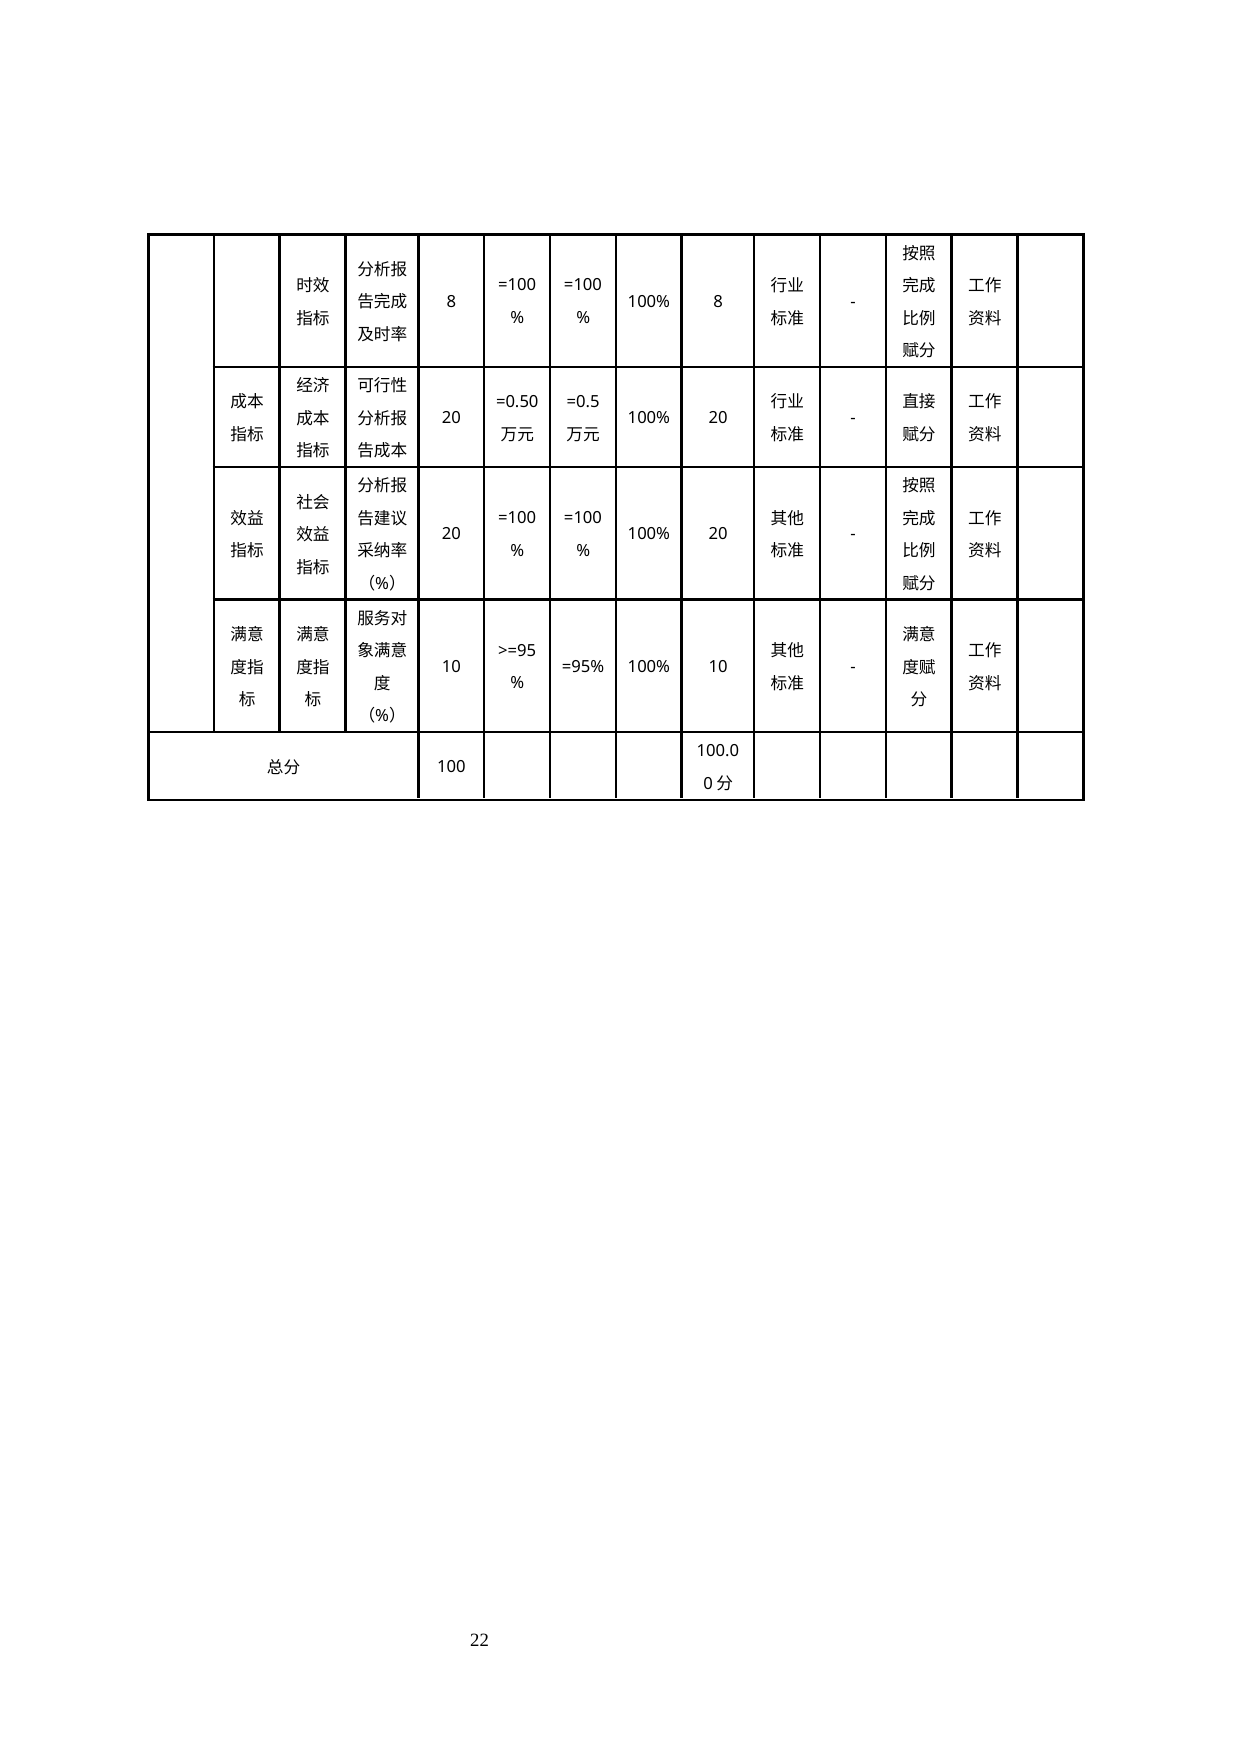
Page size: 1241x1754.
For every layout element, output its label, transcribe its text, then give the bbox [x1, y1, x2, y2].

table_cell 分析报告建议采纳率（%） [347, 468, 417, 598]
table_cell 时效指标 [281, 236, 344, 366]
table_cell 服务对象满意度（%） [347, 601, 417, 731]
table_cell 8 [683, 236, 753, 366]
table_cell 10 [683, 601, 753, 731]
table_cell 效益指标 [215, 468, 278, 598]
table_cell 可行性分析报告成本 [347, 368, 417, 466]
table_cell =0.50万元 [485, 368, 549, 466]
table_cell 行业标准 [755, 368, 819, 466]
table_cell 工作资料 [953, 468, 1016, 598]
table_cell 工作资料 [953, 601, 1016, 731]
table_cell - [821, 468, 885, 598]
table_cell 100% [617, 601, 680, 731]
table_cell 社会效益指标 [281, 468, 344, 598]
table_cell 20 [683, 368, 753, 466]
table_cell [953, 733, 1016, 798]
table_cell 成本指标 [215, 368, 278, 466]
table_cell 分析报告完成及时率 [347, 236, 417, 366]
table_cell [551, 733, 615, 798]
table_cell 满意度指标 [215, 601, 278, 731]
table_cell 20 [683, 468, 753, 598]
table_cell 直接赋分 [887, 368, 950, 466]
table_cell [617, 733, 680, 798]
table_cell [755, 733, 819, 798]
table_cell [1019, 733, 1082, 798]
table_cell 20 [420, 468, 483, 598]
table_cell 100.00分 [683, 733, 753, 798]
table_cell 满意度赋分 [887, 601, 950, 731]
table_cell 按照完成比例赋分 [887, 236, 950, 366]
table_cell - [821, 601, 885, 731]
table_cell 8 [420, 236, 483, 366]
table_cell 工作资料 [953, 368, 1016, 466]
table_cell 满意度指标 [281, 601, 344, 731]
table_cell 总分 [150, 733, 417, 798]
table_cell [1019, 468, 1082, 598]
table_cell 100 [420, 733, 483, 798]
table_cell 其他标准 [755, 601, 819, 731]
table_cell [485, 733, 549, 798]
table_cell >=95% [485, 601, 549, 731]
table_cell =100% [485, 468, 549, 598]
table_cell 10 [420, 601, 483, 731]
table_cell [1019, 236, 1082, 366]
table_cell 工作资料 [953, 236, 1016, 366]
table_cell [1019, 368, 1082, 466]
table_cell [1019, 601, 1082, 731]
table_cell 行业标准 [755, 236, 819, 366]
table_cell 100% [617, 236, 680, 366]
table_cell 经济成本指标 [281, 368, 344, 466]
table_cell - [821, 236, 885, 366]
table_cell 其他标准 [755, 468, 819, 598]
table_cell =95% [551, 601, 615, 731]
table_cell =100% [551, 236, 615, 366]
table_cell 20 [420, 368, 483, 466]
table_cell [887, 733, 950, 798]
table_cell 100% [617, 368, 680, 466]
table_cell [821, 733, 885, 798]
table_cell =100% [485, 236, 549, 366]
table_cell =0.5万元 [551, 368, 615, 466]
table_cell 按照完成比例赋分 [887, 468, 950, 598]
table_cell =100% [551, 468, 615, 598]
table_cell 100% [617, 468, 680, 598]
table_cell - [821, 368, 885, 466]
